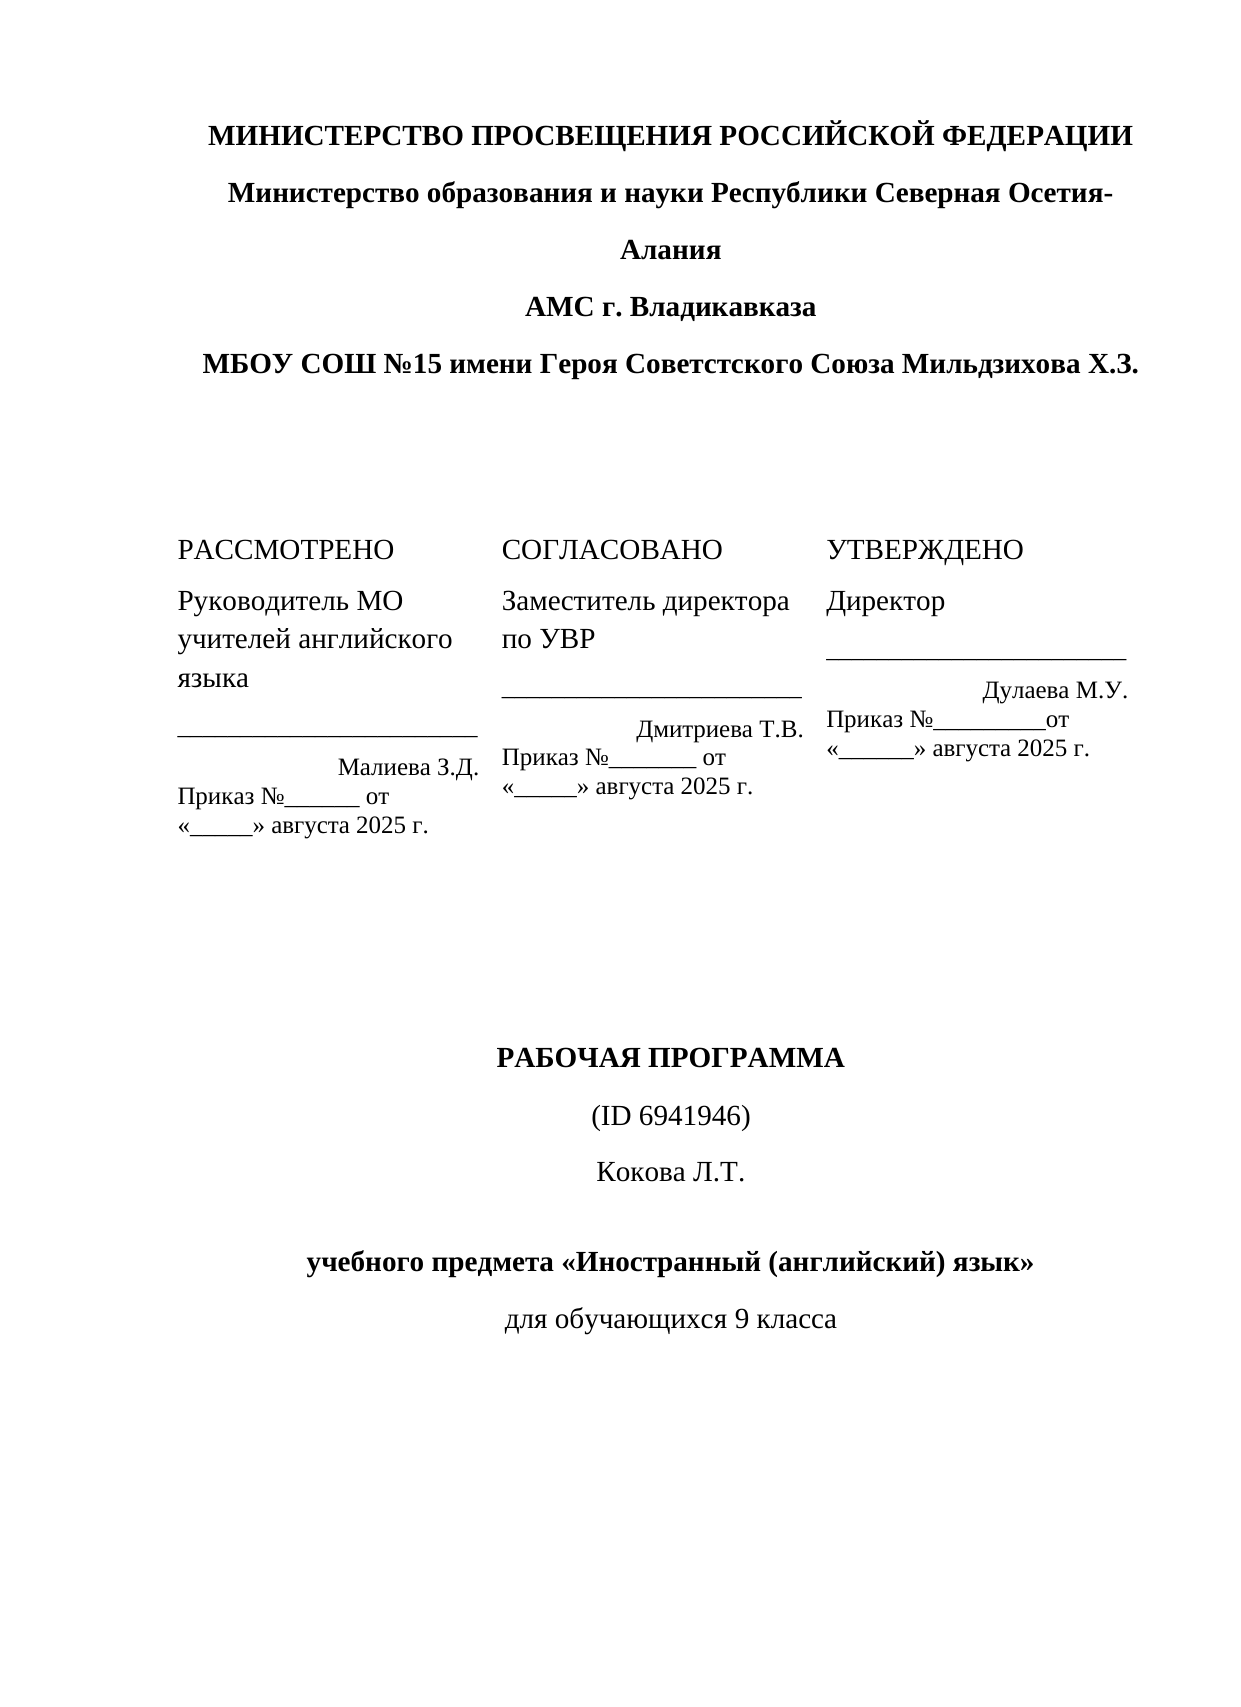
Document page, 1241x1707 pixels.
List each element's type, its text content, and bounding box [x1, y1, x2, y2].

text для обучающихся 9 класса [190, 1301, 1152, 1334]
table_header УТВЕРЖДЕНО Директор ________________________ Дулаева М.У. Приказ №_________от «______» августа 2025 г. [815, 532, 1139, 880]
text (ID 6941946) [190, 1098, 1152, 1131]
table_header РАССМОТРЕНО Руководитель МО учителей английского языка ________________________ Малиева З.Д. Приказ №______ от «_____» августа 2025 г. [166, 532, 490, 880]
text учебного предмета «Иностранный (английский) язык» [190, 1244, 1152, 1277]
text МИНИСТЕРСТВО ПРОСВЕЩЕНИЯ РОССИЙСКОЙ ФЕДЕРАЦИИ [190, 118, 1152, 152]
text РАБОЧАЯ ПРОГРАММА [190, 1041, 1152, 1074]
table_header СОГЛАСОВАНО Заместитель директора по УВР ________________________ Дмитриева Т.В. Приказ №_______ от «_____» августа 2025 г. [490, 532, 815, 880]
text Министерство образования и науки Республики Северная Осетия-Алания [190, 175, 1152, 266]
text АМС г. Владикавказа [190, 289, 1152, 323]
text Кокова Л.Т. [190, 1154, 1152, 1188]
text МБОУ СОШ №15 имени Героя Советстского Союза Мильдзихова Х.З. [190, 346, 1152, 379]
